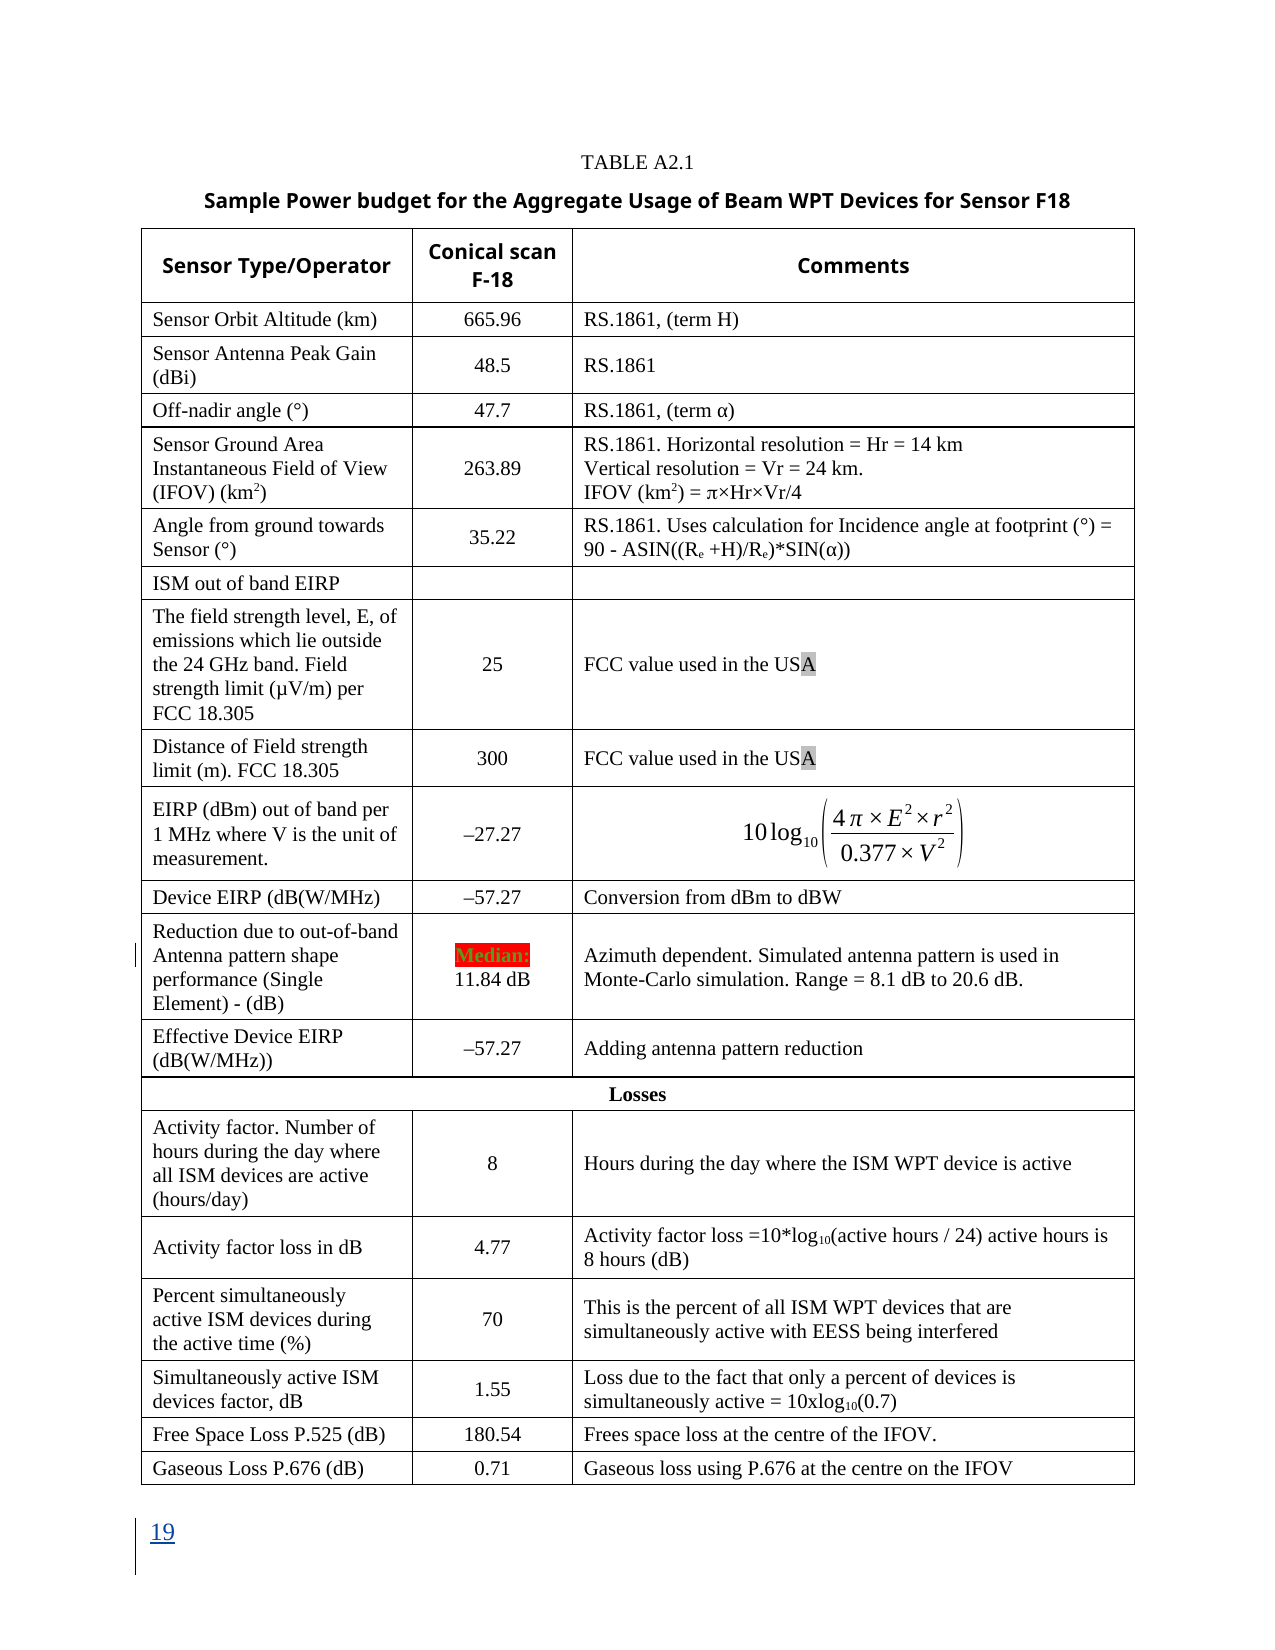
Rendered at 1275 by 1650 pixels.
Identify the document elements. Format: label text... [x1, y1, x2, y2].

table_cell 8 [413, 1111, 572, 1216]
text TABLE A2.1 [150, 150, 1125, 174]
table_cell Losses [142, 1078, 1134, 1110]
table_cell [573, 787, 1134, 880]
table_cell Gaseous Loss P.676 (dB) [142, 1452, 412, 1484]
table_cell –57.27 [413, 881, 572, 913]
table_cell –27.27 [413, 787, 572, 880]
table_cell Off-nadir angle (°) [142, 394, 412, 426]
table_cell 70 [413, 1279, 572, 1359]
table_cell Frees space loss at the centre of the IFOV. [573, 1418, 1134, 1451]
table_cell Device EIRP (dB(W/MHz) [142, 881, 412, 913]
table_cell RS.1861. Horizontal resolution = Hr = 14 km Vertical resolution = Vr = 24 km. IFOV (km2) = ×Hr×Vr/4 [573, 428, 1134, 508]
table_header Conical scan F-18 [413, 229, 572, 302]
table_cell Angle from ground towards Sensor (°) [142, 509, 412, 566]
table_cell Reduction due to out-of-band Antenna pattern shape performance (Single Element) - (dB) [142, 914, 412, 1019]
table_cell ISM out of band EIRP [142, 567, 412, 599]
table_header Sensor Type/Operator [142, 229, 412, 302]
table_cell Gaseous loss using P.676 at the centre on the IFOV [573, 1452, 1134, 1484]
table_cell This is the percent of all ISM WPT devices that are simultaneously active with EESS being interfered [573, 1279, 1134, 1359]
table_cell Loss due to the fact that only a percent of devices is simultaneously active = 10xlog10(0.7) [573, 1361, 1134, 1417]
table_header Comments [573, 229, 1134, 302]
table_cell Distance of Field strength limit (m). FCC 18.305 [142, 730, 412, 786]
table_cell The field strength level, E, of emissions which lie outside the 24 GHz band. Field strength limit (µV/m) per FCC 18.305 [142, 600, 412, 729]
table_cell FCC value used in the USA [573, 730, 1134, 786]
title Sample Power budget for the Aggregate Usage of Beam WPT Devices for Sensor F18 [150, 187, 1125, 215]
table_cell RS.1861 [573, 337, 1134, 393]
table_cell RS.1861, (term H) [573, 303, 1134, 336]
table_cell Sensor Ground Area Instantaneous Field of View (IFOV) (km2) [142, 428, 412, 508]
table_cell 0.71 [413, 1452, 572, 1484]
table_cell Median: 11.84 dB [413, 914, 572, 1019]
table_cell RS.1861, (term α) [573, 394, 1134, 426]
table_cell –57.27 [413, 1020, 572, 1076]
table_cell 25 [413, 600, 572, 729]
table_cell Sensor Orbit Altitude (km) [142, 303, 412, 336]
table_cell Simultaneously active ISM devices factor, dB [142, 1361, 412, 1417]
table_cell Activity factor loss in dB [142, 1217, 412, 1278]
table_cell [413, 567, 572, 599]
table_cell 263.89 [413, 428, 572, 508]
table_cell 300 [413, 730, 572, 786]
table_cell 48.5 [413, 337, 572, 393]
table_cell Free Space Loss P.525 (dB) [142, 1418, 412, 1451]
table_cell EIRP (dBm) out of band per 1 MHz where V is the unit of measurement. [142, 787, 412, 880]
table_cell 4.77 [413, 1217, 572, 1278]
table_cell 47.7 [413, 394, 572, 426]
table_cell Activity factor loss =10*log10(active hours / 24) active hours is 8 hours (dB) [573, 1217, 1134, 1278]
table_cell Conversion from dBm to dBW [573, 881, 1134, 913]
table_cell Effective Device EIRP (dB(W/MHz)) [142, 1020, 412, 1076]
table_cell 35.22 [413, 509, 572, 566]
table_cell 180.54 [413, 1418, 572, 1451]
table_cell Percent simultaneously active ISM devices during the active time (%) [142, 1279, 412, 1359]
table_cell 1.55 [413, 1361, 572, 1417]
table_cell Sensor Antenna Peak Gain (dBi) [142, 337, 412, 393]
table_cell Hours during the day where the ISM WPT device is active [573, 1111, 1134, 1216]
table_cell Activity factor. Number of hours during the day where all ISM devices are active (hours/day) [142, 1111, 412, 1216]
table_cell [573, 567, 1134, 599]
table_cell Azimuth dependent. Simulated antenna pattern is used in Monte-Carlo simulation. Range = 8.1 dB to 20.6 dB. [573, 914, 1134, 1019]
table_cell FCC value used in the USA [573, 600, 1134, 729]
table_cell RS.1861. Uses calculation for Incidence angle at footprint (°) = 90 - ASIN((Re +H)/Re)*SIN(α)) [573, 509, 1134, 566]
table_cell Adding antenna pattern reduction [573, 1020, 1134, 1076]
table_cell 665.96 [413, 303, 572, 336]
